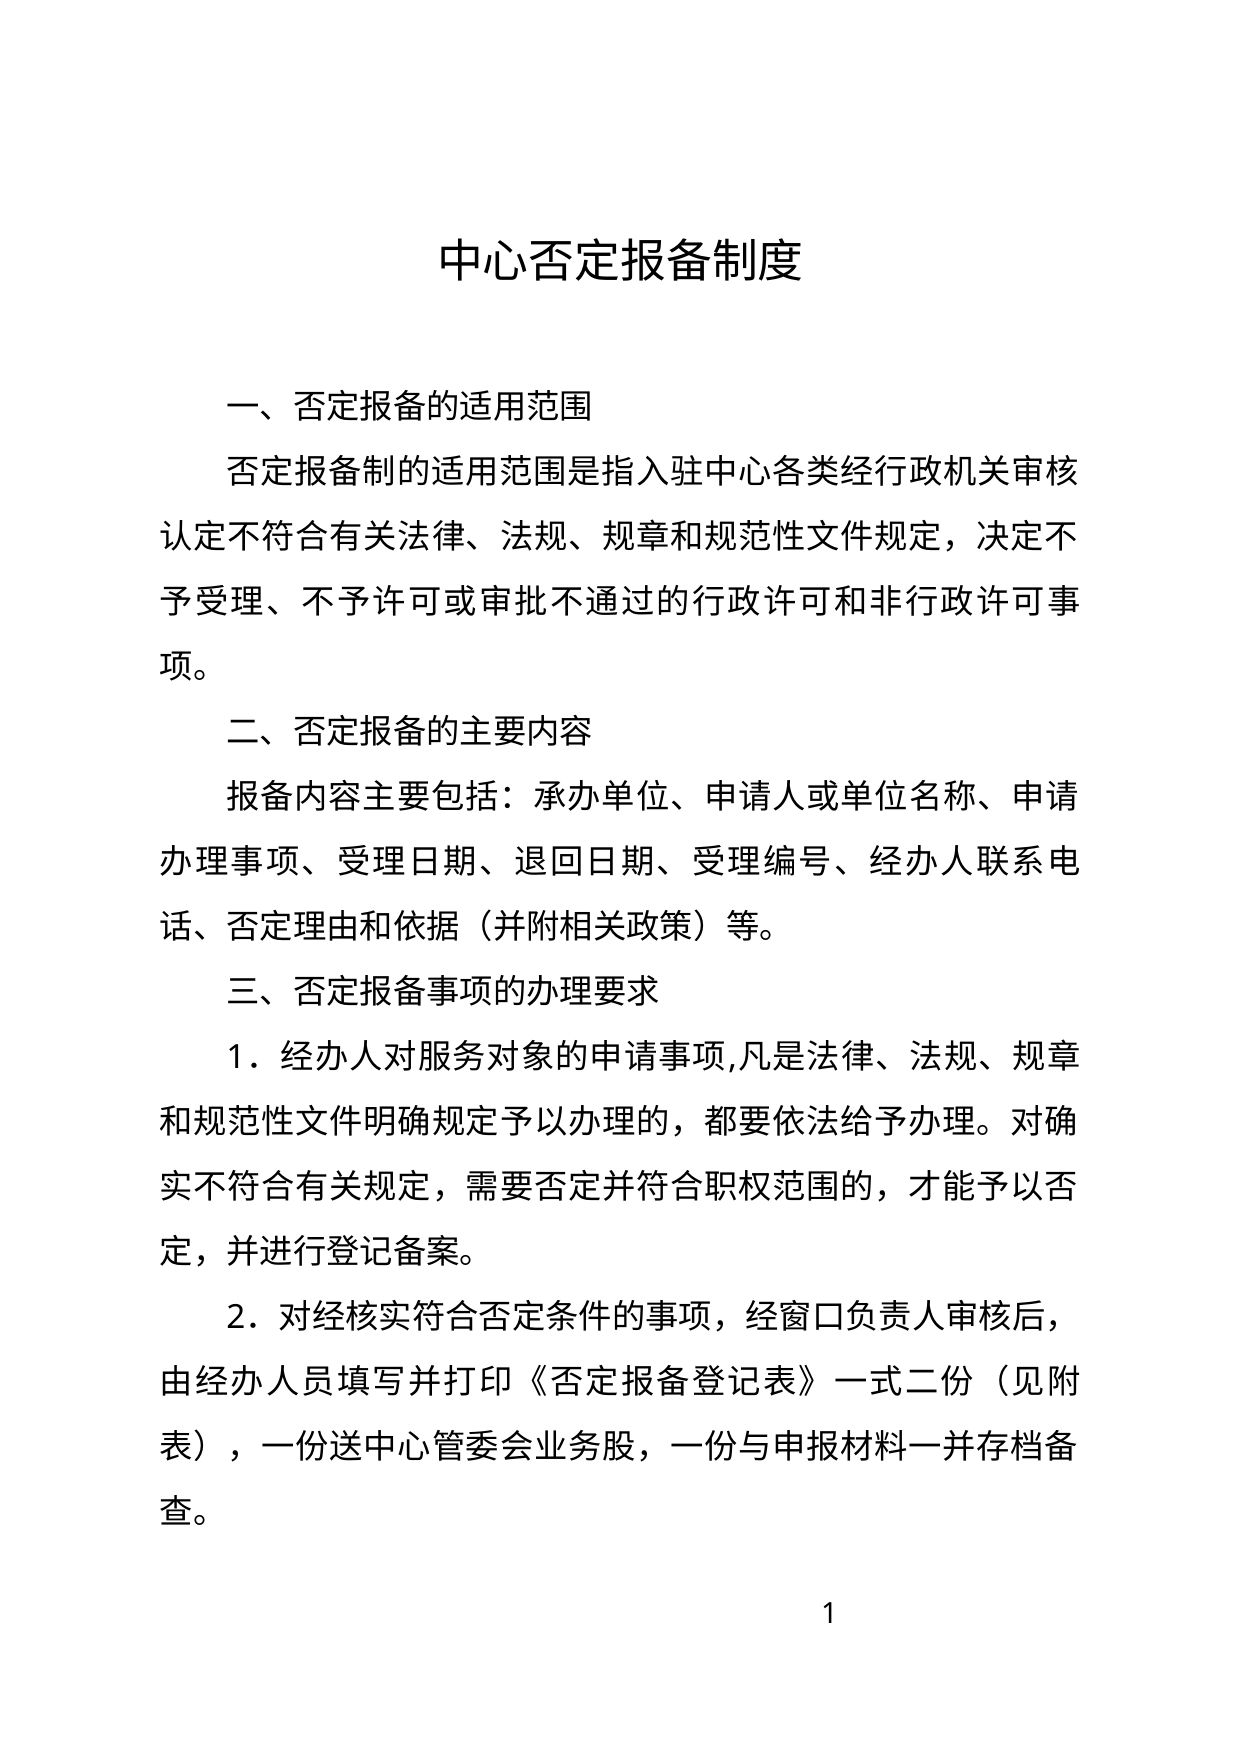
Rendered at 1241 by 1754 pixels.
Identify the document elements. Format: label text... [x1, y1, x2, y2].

text 否定报备制的适用范围是指入驻中心各类经行政机关审核认定不符合有关法律、法规、规章和规范性文件规定，决定不予受理、不予许可或审批不通过的行政许可和非行政许可事项。 [159, 437, 1081, 697]
text 二、否定报备的主要内容 [159, 697, 1081, 762]
text 报备内容主要包括：承办单位、申请人或单位名称、申请办理事项、受理日期、退回日期、受理编号、经办人联系电话、否定理由和依据（并附相关政策）等。 [159, 762, 1081, 957]
text 2．对经核实符合否定条件的事项，经窗口负责人审核后，由经办人员填写并打印《否定报备登记表》一式二份（见附表），一份送中心管委会业务股，一份与申报材料一并存档备查。 [159, 1282, 1081, 1542]
text 一、否定报备的适用范围 [159, 372, 1081, 437]
text 三、否定报备事项的办理要求 [159, 957, 1081, 1022]
text 1．经办人对服务对象的申请事项,凡是法律、法规、规章和规范性文件明确规定予以办理的，都要依法给予办理。对确实不符合有关规定，需要否定并符合职权范围的，才能予以否定，并进行登记备案。 [159, 1022, 1081, 1282]
text 中心否定报备制度 [159, 209, 1081, 307]
